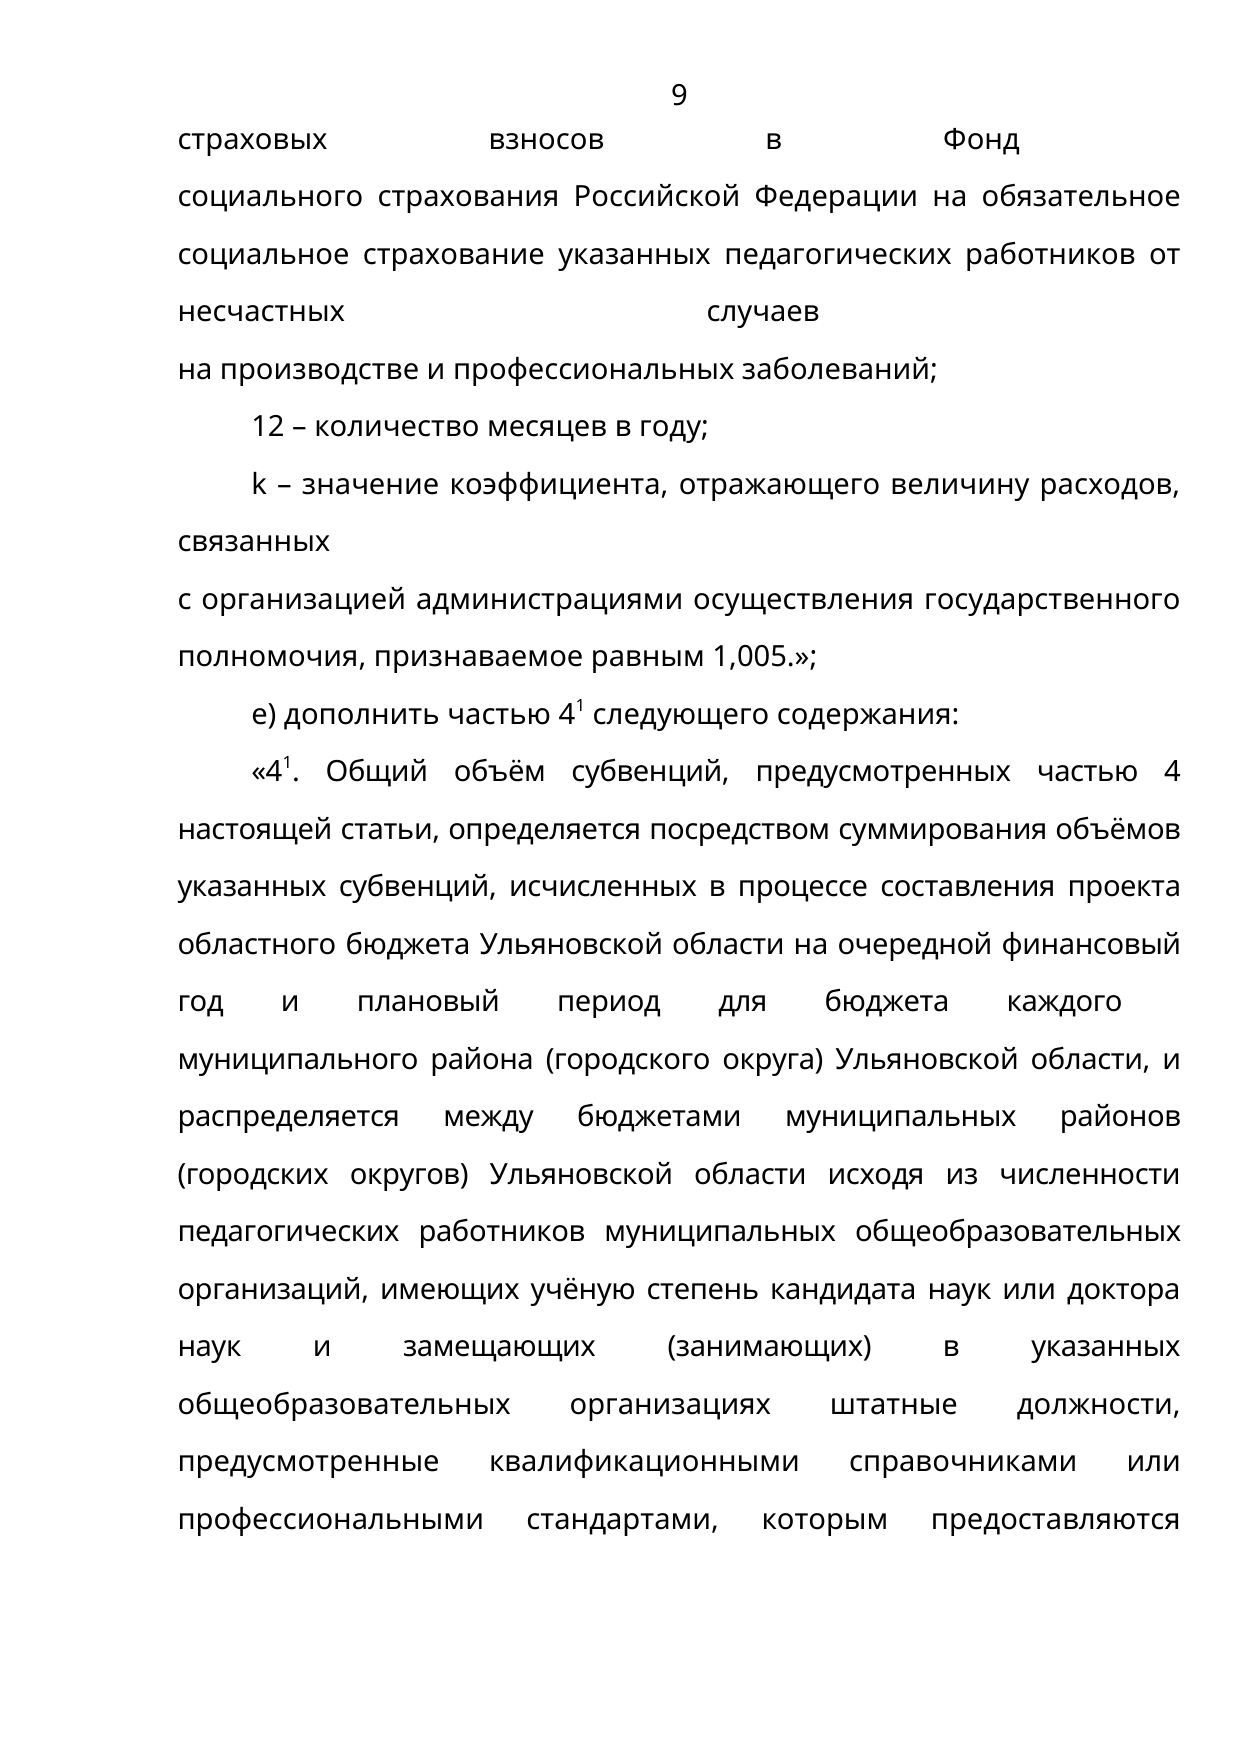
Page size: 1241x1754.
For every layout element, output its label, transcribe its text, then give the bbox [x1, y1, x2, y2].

text е) дополнить частью 41 следующего содержания: [177, 693, 1181, 733]
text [177, 118, 1181, 388]
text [177, 751, 1181, 1538]
text k – значение коэффициента, отражающего величину расходов, связанных с организацией администрациями осуществления государственного полномочия, признаваемое равным 1,005.»; [177, 463, 1181, 675]
text 12 – количество месяцев в году; [177, 406, 1181, 445]
